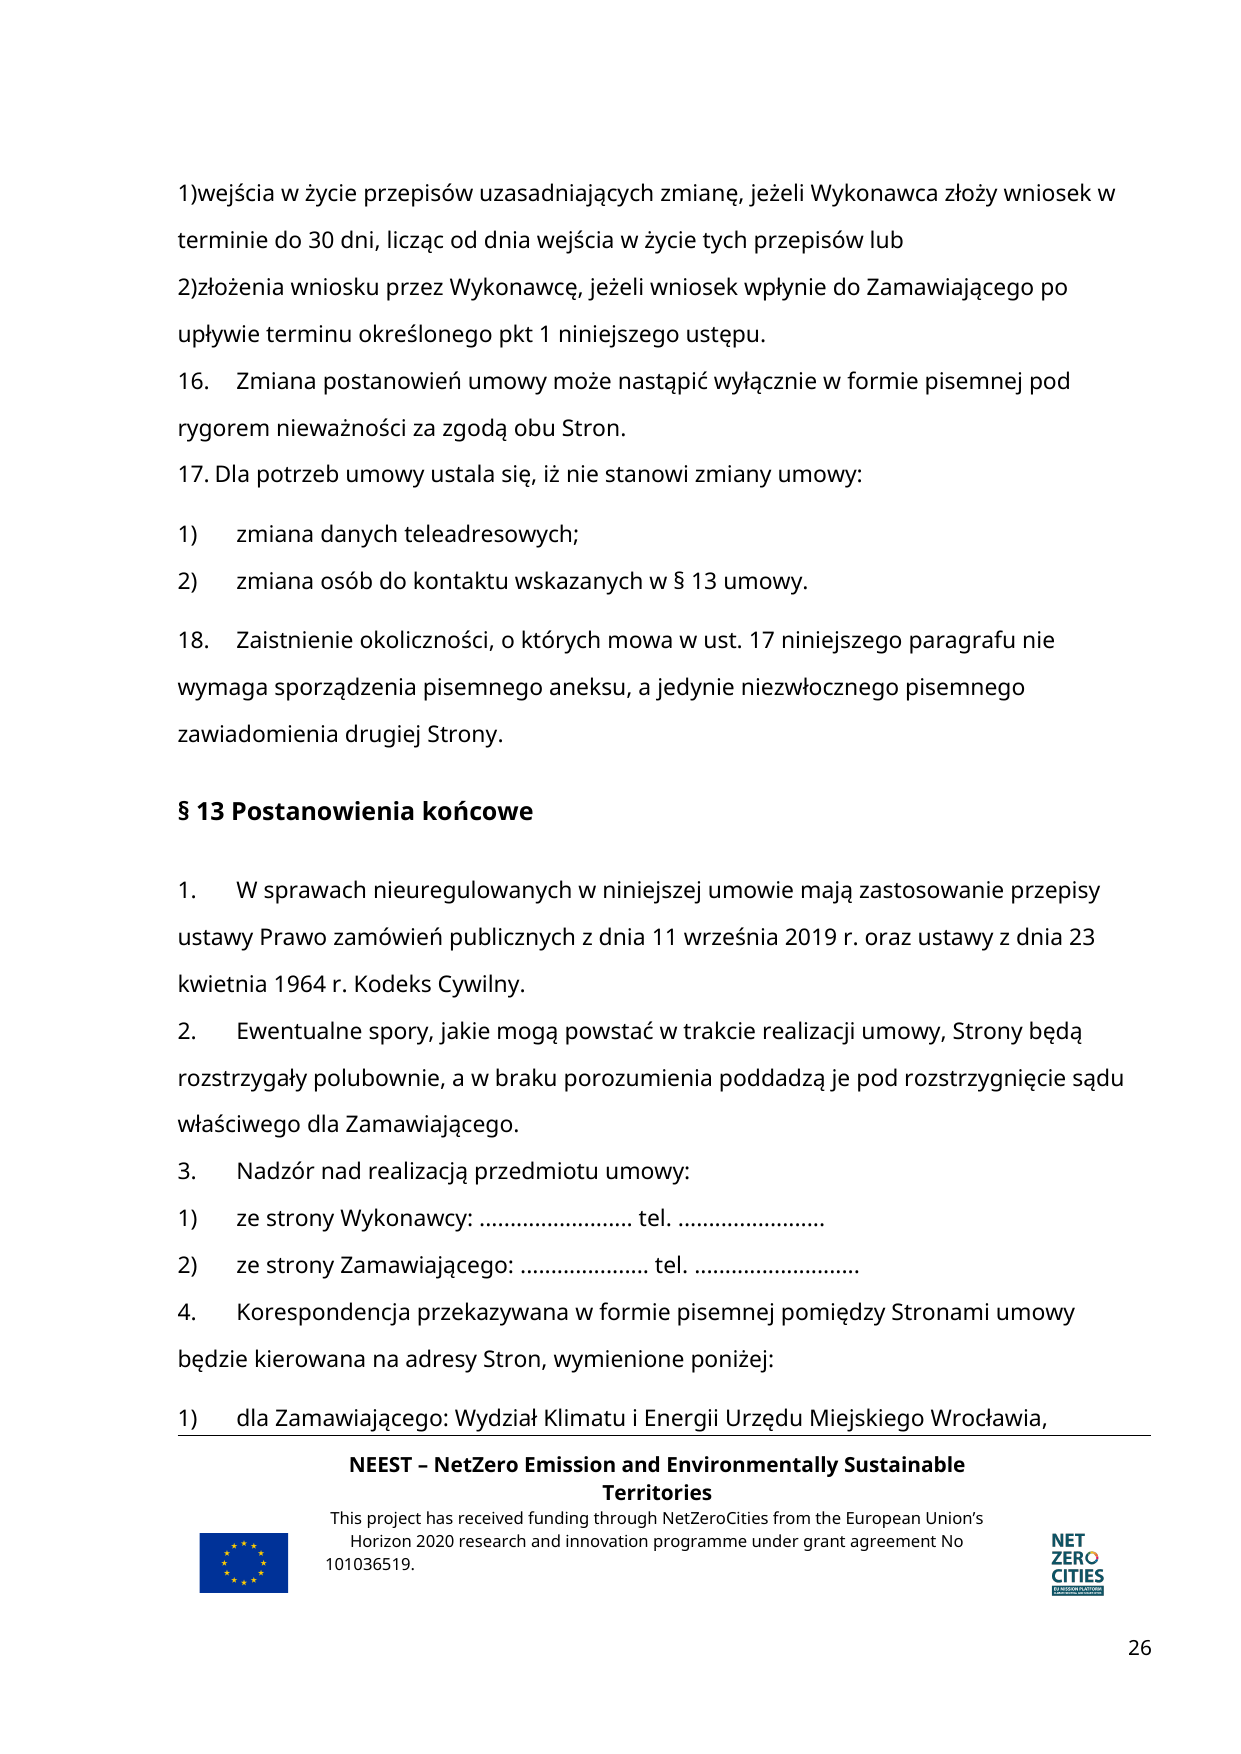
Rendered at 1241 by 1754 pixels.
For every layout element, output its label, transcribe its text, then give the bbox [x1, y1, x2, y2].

list Dla potrzeb umowy ustala się, iż nie stanowi zmiany umowy: [177, 458, 1152, 490]
subtitle § 13 Postanowienia końcowe [177, 794, 1152, 828]
picture [199, 1533, 289, 1593]
list W sprawach nieuregulowanych w niniejszej umowie mają zastosowanie przepisy ustawy Prawo zamówień publicznych z dnia 11 września 2019 r. oraz ustawy z dnia 23 kwietnia 1964 r. Kodeks Cywilny. [177, 874, 1152, 999]
list złożenia wniosku przez Wykonawcę, jeżeli wniosek wpłynie do Zamawiającego po upływie terminu określonego pkt 1 niniejszego ustępu. [177, 271, 1152, 349]
list Nadzór nad realizacją przedmiotu umowy: [177, 1155, 1152, 1187]
picture [1033, 1519, 1122, 1608]
list ze strony Wykonawcy: ......................... tel. ........................ [177, 1202, 1152, 1233]
list Zmiana postanowień umowy może nastąpić wyłącznie w formie pisemnej pod rygorem nieważności za zgodą obu Stron. [177, 365, 1152, 443]
list Ewentualne spory, jakie mogą powstać w trakcie realizacji umowy, Strony będą rozstrzygały polubownie, a w braku porozumienia poddadzą je pod rozstrzygnięcie sądu właściwego dla Zamawiającego. [177, 1015, 1152, 1140]
list wejścia w życie przepisów uzasadniających zmianę, jeżeli Wykonawca złoży wniosek w terminie do 30 dni, licząc od dnia wejścia w życie tych przepisów lub [177, 177, 1152, 255]
list Korespondencja przekazywana w formie pisemnej pomiędzy Stronami umowy będzie kierowana na adresy Stron, wymienione poniżej: [177, 1296, 1152, 1374]
list Zaistnienie okoliczności, o których mowa w ust. 17 niniejszego paragrafu nie wymaga sporządzenia pisemnego aneksu, a jedynie niezwłocznego pisemnego zawiadomienia drugiej Strony. [177, 624, 1152, 749]
list ze strony Zamawiającego: ..................... tel. ........................... [177, 1249, 1152, 1280]
list zmiana danych teleadresowych; [177, 518, 1152, 549]
list dla Zamawiającego: Wydział Klimatu i Energii Urzędu Miejskiego Wrocławia, ul. Świdnicka 53, 50-030 Wrocław, e-mail: wke@um.wroc.pl, [177, 1402, 1152, 1433]
list zmiana osób do kontaktu wskazanych w § 13 umowy. [177, 565, 1152, 596]
